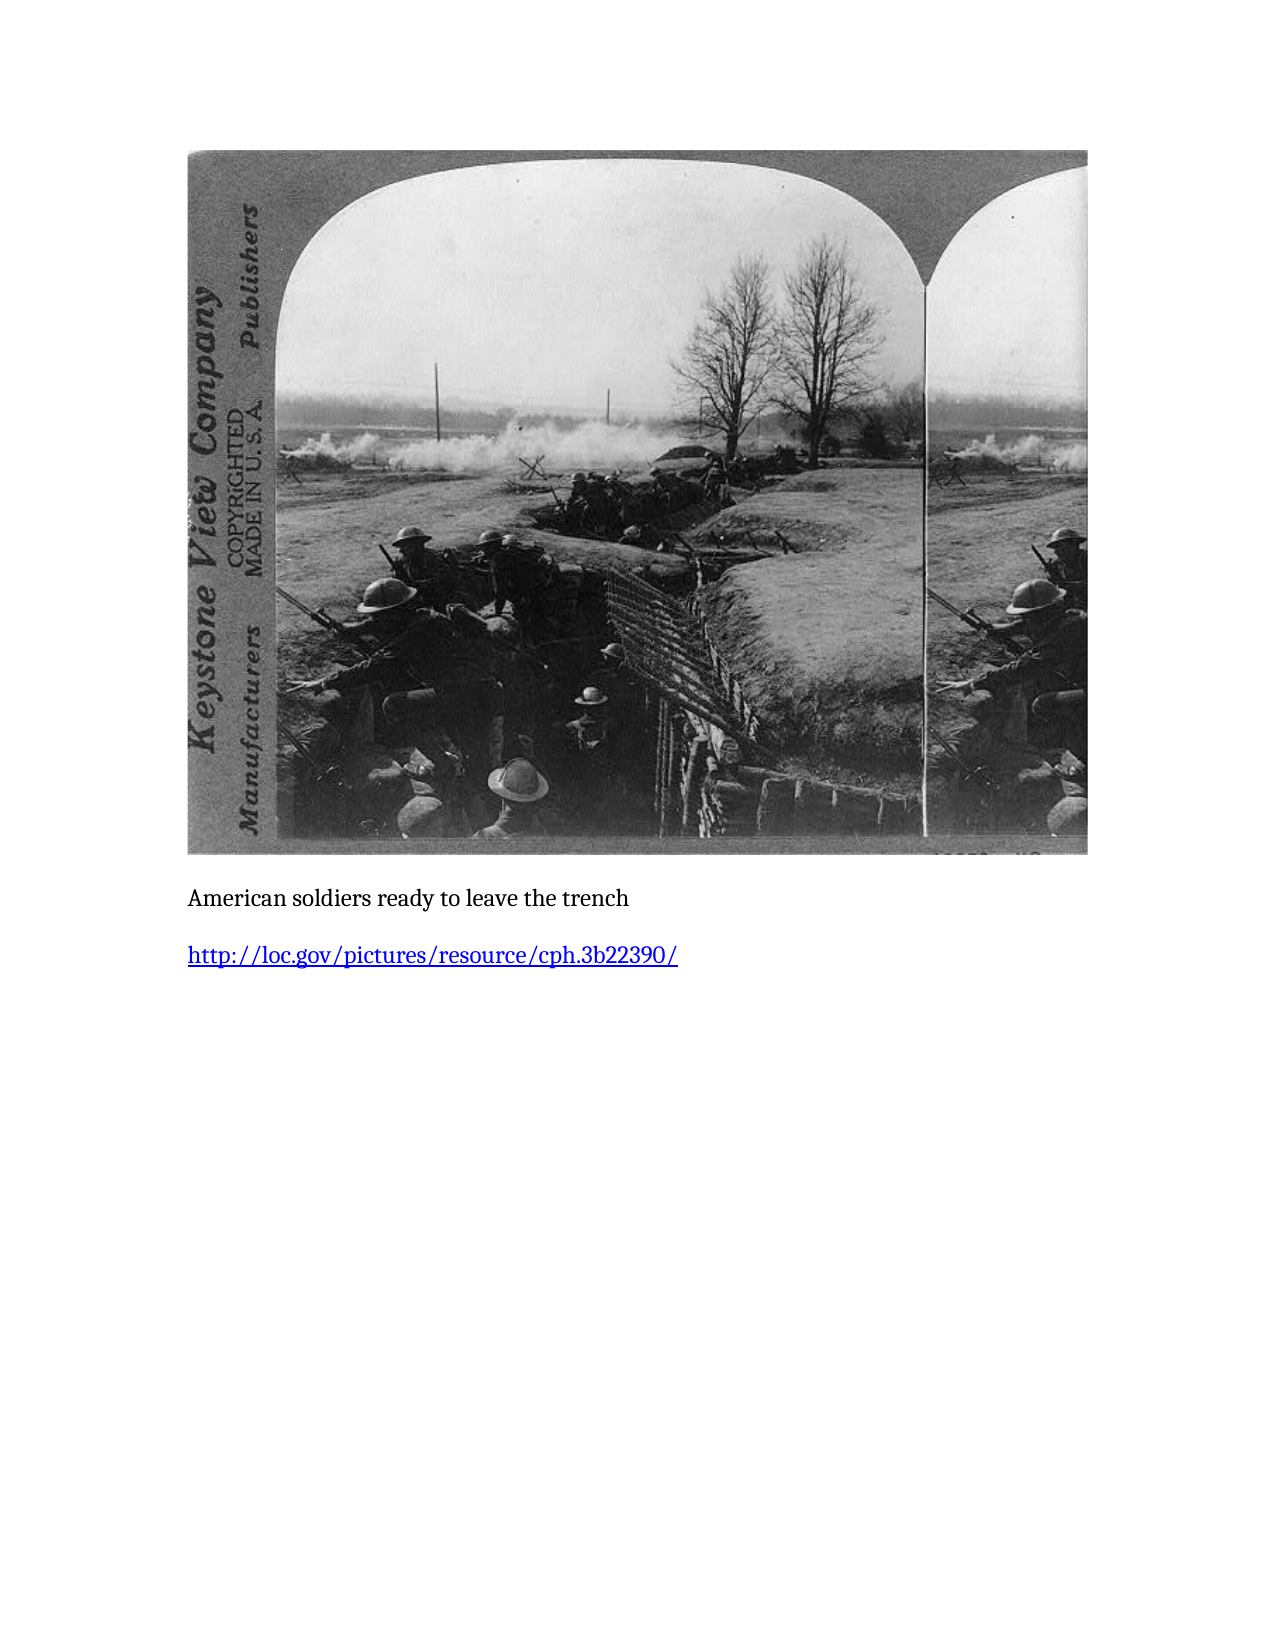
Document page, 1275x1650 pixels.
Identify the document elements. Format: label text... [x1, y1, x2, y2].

text American soldiers ready to leave the trench [187, 883, 1087, 912]
picture [187, 150, 1088, 855]
text http://loc.gov/pictures/resource/cph.3b22390/ [187, 941, 1087, 970]
